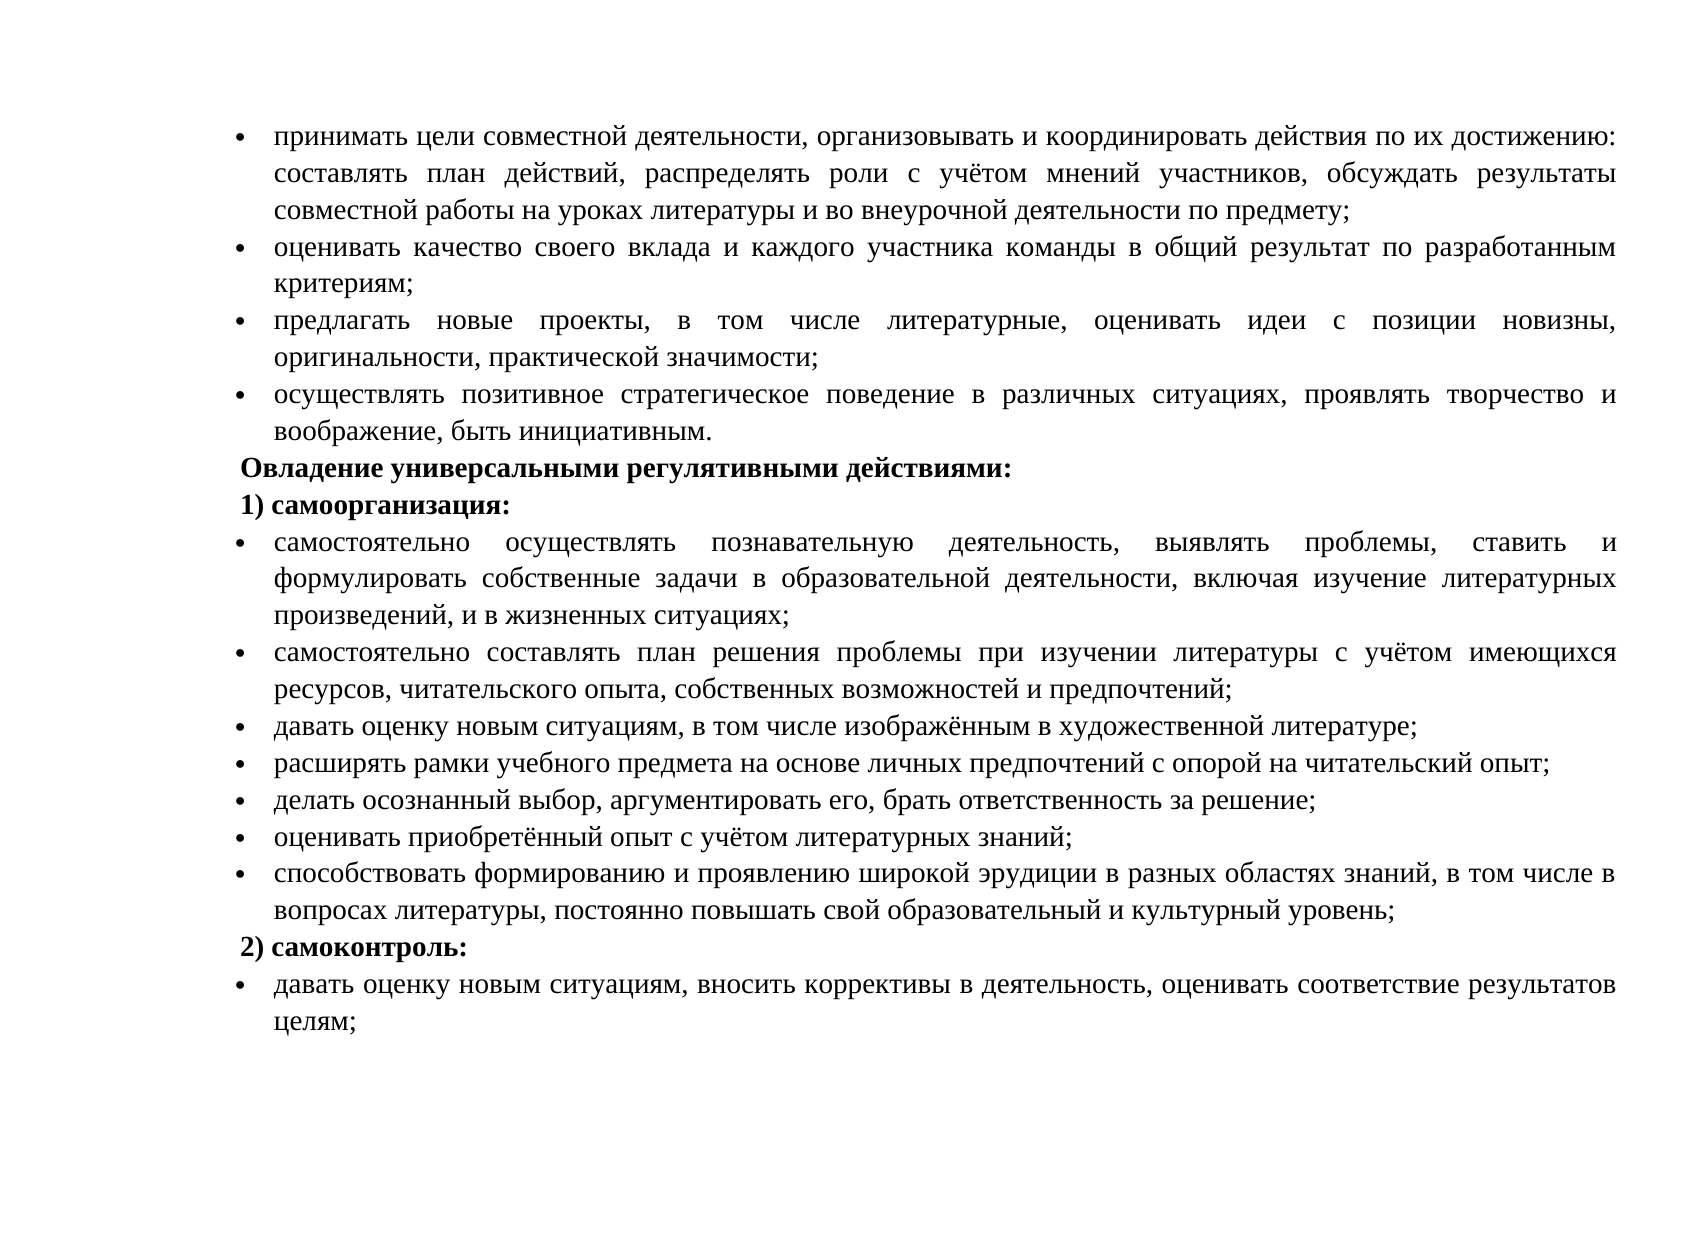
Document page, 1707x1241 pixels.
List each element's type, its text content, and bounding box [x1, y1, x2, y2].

list делать осознанный выбор, аргументировать его, брать ответственность за решение; [236, 782, 1618, 815]
text 2) самоконтроль: [177, 929, 1618, 963]
text 1) самоорганизация: [177, 487, 1618, 520]
list принимать цели совместной деятельности, организовывать и координировать действия по их достижению: составлять план действий, распределять роли с учётом мнений участников, обсуждать результаты совместной работы на уроках литературы и во внеурочной деятельности по предмету; [236, 118, 1618, 225]
list способствовать формированию и проявлению широкой эрудиции в разных областях знаний, в том числе в вопросах литературы, постоянно повышать свой образовательный и культурный уровень; [236, 856, 1618, 926]
list давать оценку новым ситуациям, вносить коррективы в деятельность, оценивать соответствие результатов целям; [236, 966, 1618, 1037]
list оценивать приобретённый опыт с учётом литературных знаний; [236, 819, 1618, 852]
list расширять рамки учебного предмета на основе личных предпочтений с опорой на читательский опыт; [236, 745, 1618, 778]
list самостоятельно осуществлять познавательную деятельность, выявлять проблемы, ставить и формулировать собственные задачи в образовательной деятельности, включая изучение литературных произведений, и в жизненных ситуациях; [236, 524, 1618, 631]
list оценивать качество своего вклада и каждого участника команды в общий результат по разработанным критериям; [236, 229, 1618, 299]
list предлагать новые проекты, в том числе литературные, оценивать идеи с позиции новизны, оригинальности, практической значимости; [236, 302, 1618, 373]
list осуществлять позитивное стратегическое поведение в различных ситуациях, проявлять творчество и воображение, быть инициативным. [236, 376, 1618, 447]
list давать оценку новым ситуациям, в том числе изображённым в художественной литературе; [236, 708, 1618, 742]
list самостоятельно составлять план решения проблемы при изучении литературы с учётом имеющихся ресурсов, читательского опыта, собственных возможностей и предпочтений; [236, 634, 1618, 705]
text Овладение универсальными регулятивными действиями: [177, 450, 1618, 483]
